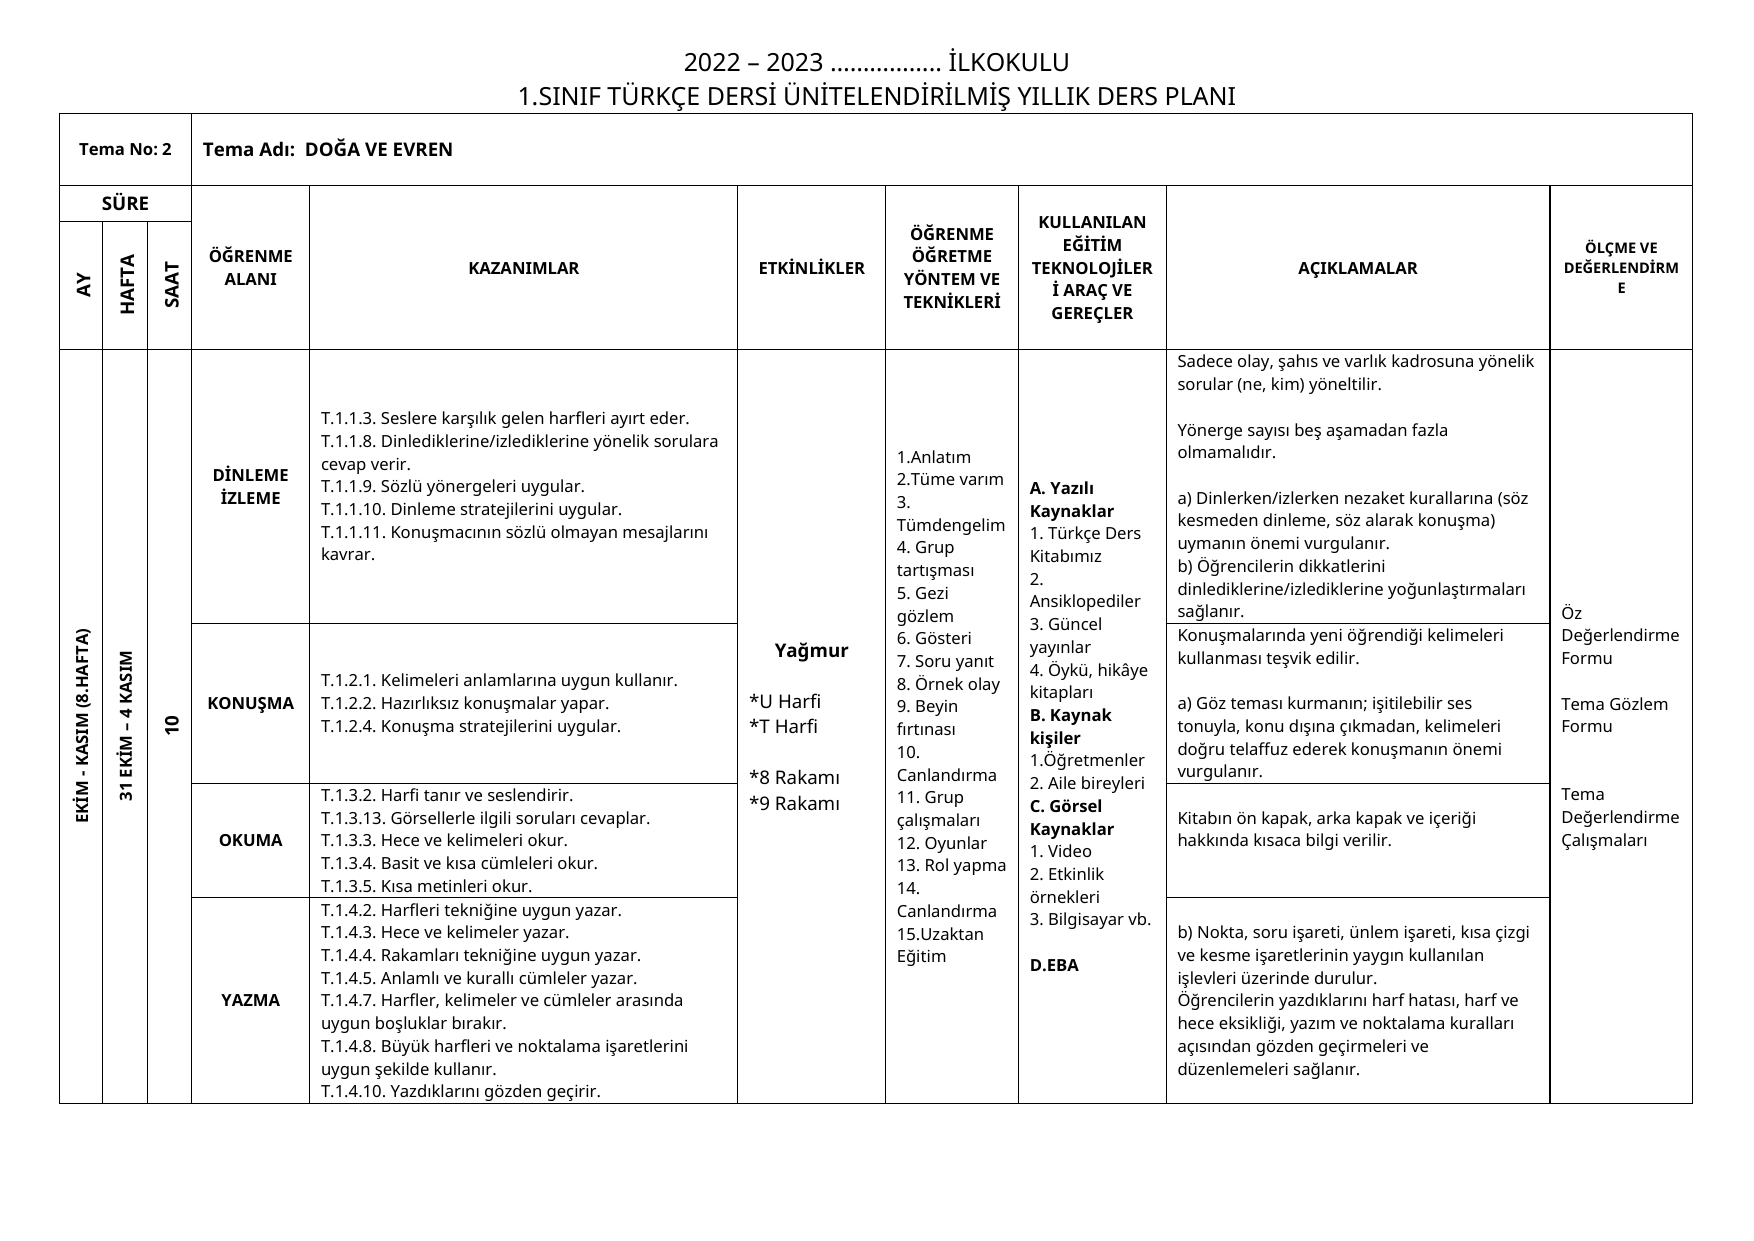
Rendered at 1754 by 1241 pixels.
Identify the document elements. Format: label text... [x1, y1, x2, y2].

table_cell ÖĞRENME ÖĞRETME YÖNTEM VE TEKNİKLERİ [886, 186, 1018, 349]
table_cell DİNLEME İZLEME [192, 350, 309, 622]
table_cell ETKİNLİKLER [738, 186, 885, 349]
table_cell 1.Anlatım 2.Tüme varım 3. Tümdengelim 4. Grup tartışması 5. Gezi gözlem 6. Gösteri 7. Soru yanıt 8. Örnek olay 9. Beyin fırtınası 10. Canlandırma 11. Grup çalışmaları 12. Oyunlar 13. Rol yapma 14. Canlandırma 15.Uzaktan Eğitim [886, 350, 1018, 1102]
table_cell T.1.3.2. Harfi tanır ve seslendirir. T.1.3.13. Görsellerle ilgili soruları cevaplar. T.1.3.3. Hece ve kelimeleri okur. T.1.3.4. Basit ve kısa cümleleri okur. T.1.3.5. Kısa metinleri okur. [310, 784, 737, 897]
table_cell Yağmur *U Harfi *T Harfi *8 Rakamı *9 Rakamı [738, 350, 885, 1102]
table_cell Konuşmalarında yeni öğrendiği kelimeleri kullanması teşvik edilir. a) Göz teması kurmanın; işitilebilir ses tonuyla, konu dışına çıkmadan, kelimeleri doğru telaffuz ederek konuşmanın önemi vurgulanır. [1167, 624, 1549, 782]
table_cell AÇIKLAMALAR [1167, 186, 1549, 349]
table_cell T.1.4.2. Harfleri tekniğine uygun yazar. T.1.4.3. Hece ve kelimeler yazar. T.1.4.4. Rakamları tekniğine uygun yazar. T.1.4.5. Anlamlı ve kurallı cümleler yazar. T.1.4.7. Harfler, kelimeler ve cümleler arasında uygun boşluklar bırakır. T.1.4.8. Büyük harfleri ve noktalama işaretlerini uygun şekilde kullanır. T.1.4.10. Yazdıklarını gözden geçirir. [310, 898, 737, 1102]
table_cell KONUŞMA [192, 624, 309, 782]
table_cell ÖLÇME VE DEĞERLENDİRME [1551, 186, 1692, 349]
table_cell T.1.2.1. Kelimeleri anlamlarına uygun kullanır. T.1.2.2. Hazırlıksız konuşmalar yapar. T.1.2.4. Konuşma stratejilerini uygular. [310, 624, 737, 782]
table_cell A. Yazılı Kaynaklar 1. Türkçe Ders Kitabımız 2. Ansiklopediler 3. Güncel yayınlar 4. Öykü, hikâye kitapları B. Kaynak kişiler 1.Öğretmenler 2. Aile bireyleri C. Görsel Kaynaklar 1. Video 2. Etkinlik örnekleri 3. Bilgisayar vb. D.EBA [1019, 350, 1166, 1102]
table_cell OKUMA [192, 784, 309, 897]
table_cell KAZANIMLAR [310, 186, 737, 349]
table_cell b) Nokta, soru işareti, ünlem işareti, kısa çizgi ve kesme işaretlerinin yaygın kullanılan işlevleri üzerinde durulur. Öğrencilerin yazdıklarını harf hatası, harf ve hece eksikliği, yazım ve noktalama kuralları açısından gözden geçirmeleri ve düzenlemeleri sağlanır. [1167, 898, 1549, 1102]
table_header Tema Adı: DOĞA VE EVREN [192, 114, 1692, 185]
table_header Tema No: 2 [60, 114, 191, 185]
table_cell SAAT [148, 222, 191, 349]
table_cell 10 [148, 350, 191, 1102]
table_cell EKİM - KASIM (8.HAFTA) [60, 350, 102, 1102]
table_cell Kitabın ön kapak, arka kapak ve içeriği hakkında kısaca bilgi verilir. [1167, 784, 1549, 897]
table_cell 31 EKİM – 4 KASIM [103, 350, 147, 1102]
table_cell T.1.1.3. Seslere karşılık gelen harfleri ayırt eder. T.1.1.8. Dinlediklerine/izlediklerine yönelik sorulara cevap verir. T.1.1.9. Sözlü yönergeleri uygular. T.1.1.10. Dinleme stratejilerini uygular. T.1.1.11. Konuşmacının sözlü olmayan mesajlarını kavrar. [310, 350, 737, 622]
table_cell Sadece olay, şahıs ve varlık kadrosuna yönelik sorular (ne, kim) yöneltilir. Yönerge sayısı beş aşamadan fazla olmamalıdır. a) Dinlerken/izlerken nezaket kurallarına (söz kesmeden dinleme, söz alarak konuşma) uymanın önemi vurgulanır. b) Öğrencilerin dikkatlerini dinlediklerine/izlediklerine yoğunlaştırmaları sağlanır. [1167, 350, 1549, 622]
table_cell YAZMA [192, 898, 309, 1102]
table_cell Öz Değerlendirme Formu Tema Gözlem Formu Tema Değerlendirme Çalışmaları [1551, 350, 1692, 1102]
table_cell ÖĞRENME ALANI [192, 186, 309, 349]
table_cell SÜRE [60, 186, 191, 221]
table_cell AY [60, 222, 102, 349]
table_cell KULLANILAN EĞİTİM TEKNOLOJİLERİ ARAÇ VE GEREÇLER [1019, 186, 1166, 349]
table_cell HAFTA [103, 222, 147, 349]
